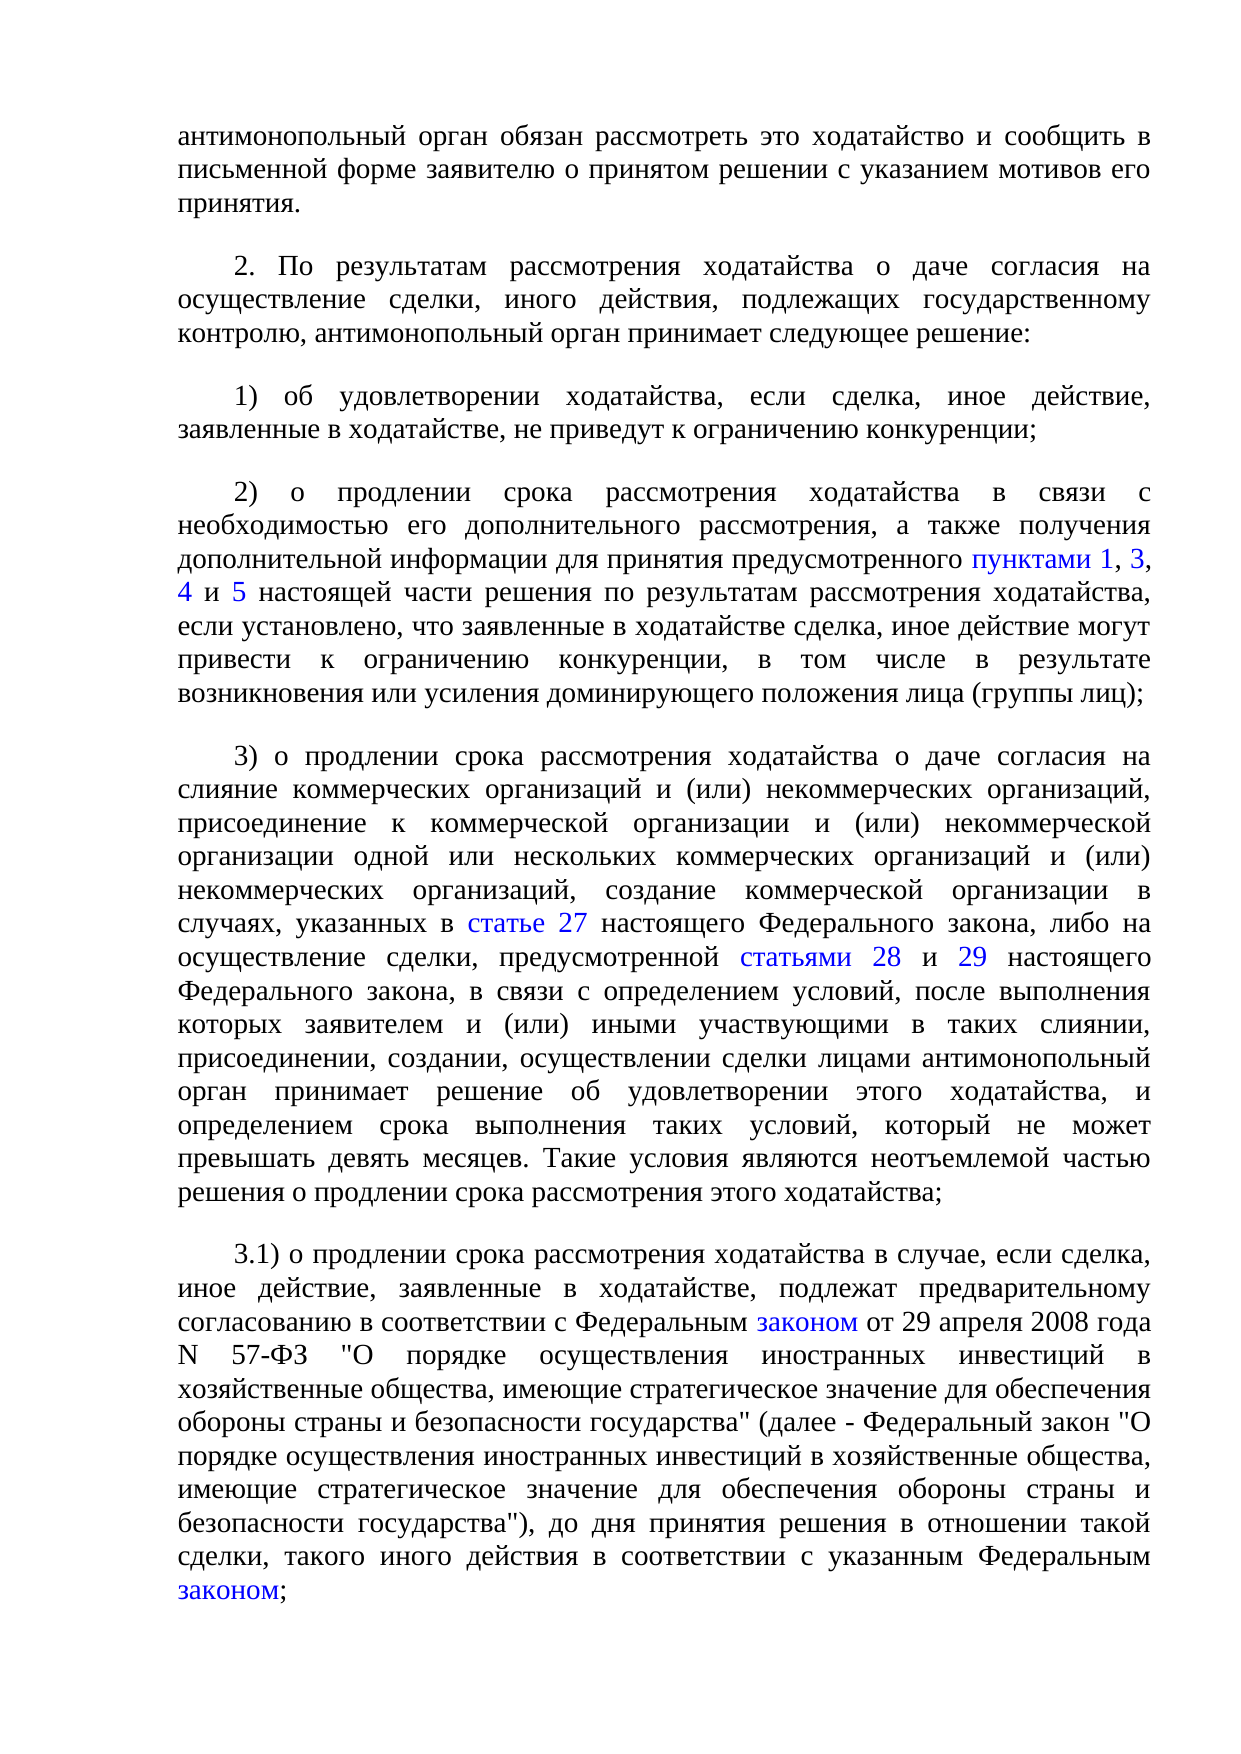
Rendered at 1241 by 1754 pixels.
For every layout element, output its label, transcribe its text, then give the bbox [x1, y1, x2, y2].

text 2. По результатам рассмотрения ходатайства о даче согласия на осуществление сделки, иного действия, подлежащих государственному контролю, антимонопольный орган принимает следующее решение: [177, 248, 1152, 348]
text 3) о продлении срока рассмотрения ходатайства о даче согласия на слияние коммерческих организаций и (или) некоммерческих организаций, присоединение к коммерческой организации и (или) некоммерческой организации одной или нескольких коммерческих организаций и (или) некоммерческих организаций, создание коммерческой организации в случаях, указанных в статье 27 настоящего Федерального закона, либо на осуществление сделки, предусмотренной статьями 28 и 29 настоящего Федерального закона, в связи с определением условий, после выполнения которых заявителем и (или) иными участвующими в таких слиянии, присоединении, создании, осуществлении сделки лицами антимонопольный орган принимает решение об удовлетворении этого ходатайства, и определением срока выполнения таких условий, который не может превышать девять месяцев. Такие условия являются неотъемлемой частью решения о продлении срока рассмотрения этого ходатайства; [177, 738, 1152, 1207]
text 2) о продлении срока рассмотрения ходатайства в связи с необходимостью его дополнительного рассмотрения, а также получения дополнительной информации для принятия предусмотренного пунктами 1, 3, 4 и 5 настоящей части решения по результатам рассмотрения ходатайства, если установлено, что заявленные в ходатайстве сделка, иное действие могут привести к ограничению конкуренции, в том числе в результате возникновения или усиления доминирующего положения лица (группы лиц); [177, 474, 1152, 709]
text 1) об удовлетворении ходатайства, если сделка, иное действие, заявленные в ходатайстве, не приведут к ограничению конкуренции; [177, 378, 1152, 445]
text 3.1) о продлении срока рассмотрения ходатайства в случае, если сделка, иное действие, заявленные в ходатайстве, подлежат предварительному согласованию в соответствии с Федеральным законом от 29 апреля 2008 года N 57-ФЗ "О порядке осуществления иностранных инвестиций в хозяйственные общества, имеющие стратегическое значение для обеспечения обороны страны и безопасности государства" (далее - Федеральный закон "О порядке осуществления иностранных инвестиций в хозяйственные общества, имеющие стратегическое значение для обеспечения обороны страны и безопасности государства"), до дня принятия решения в отношении такой сделки, такого иного действия в соответствии с указанным Федеральным законом; [177, 1237, 1152, 1606]
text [177, 118, 1152, 219]
